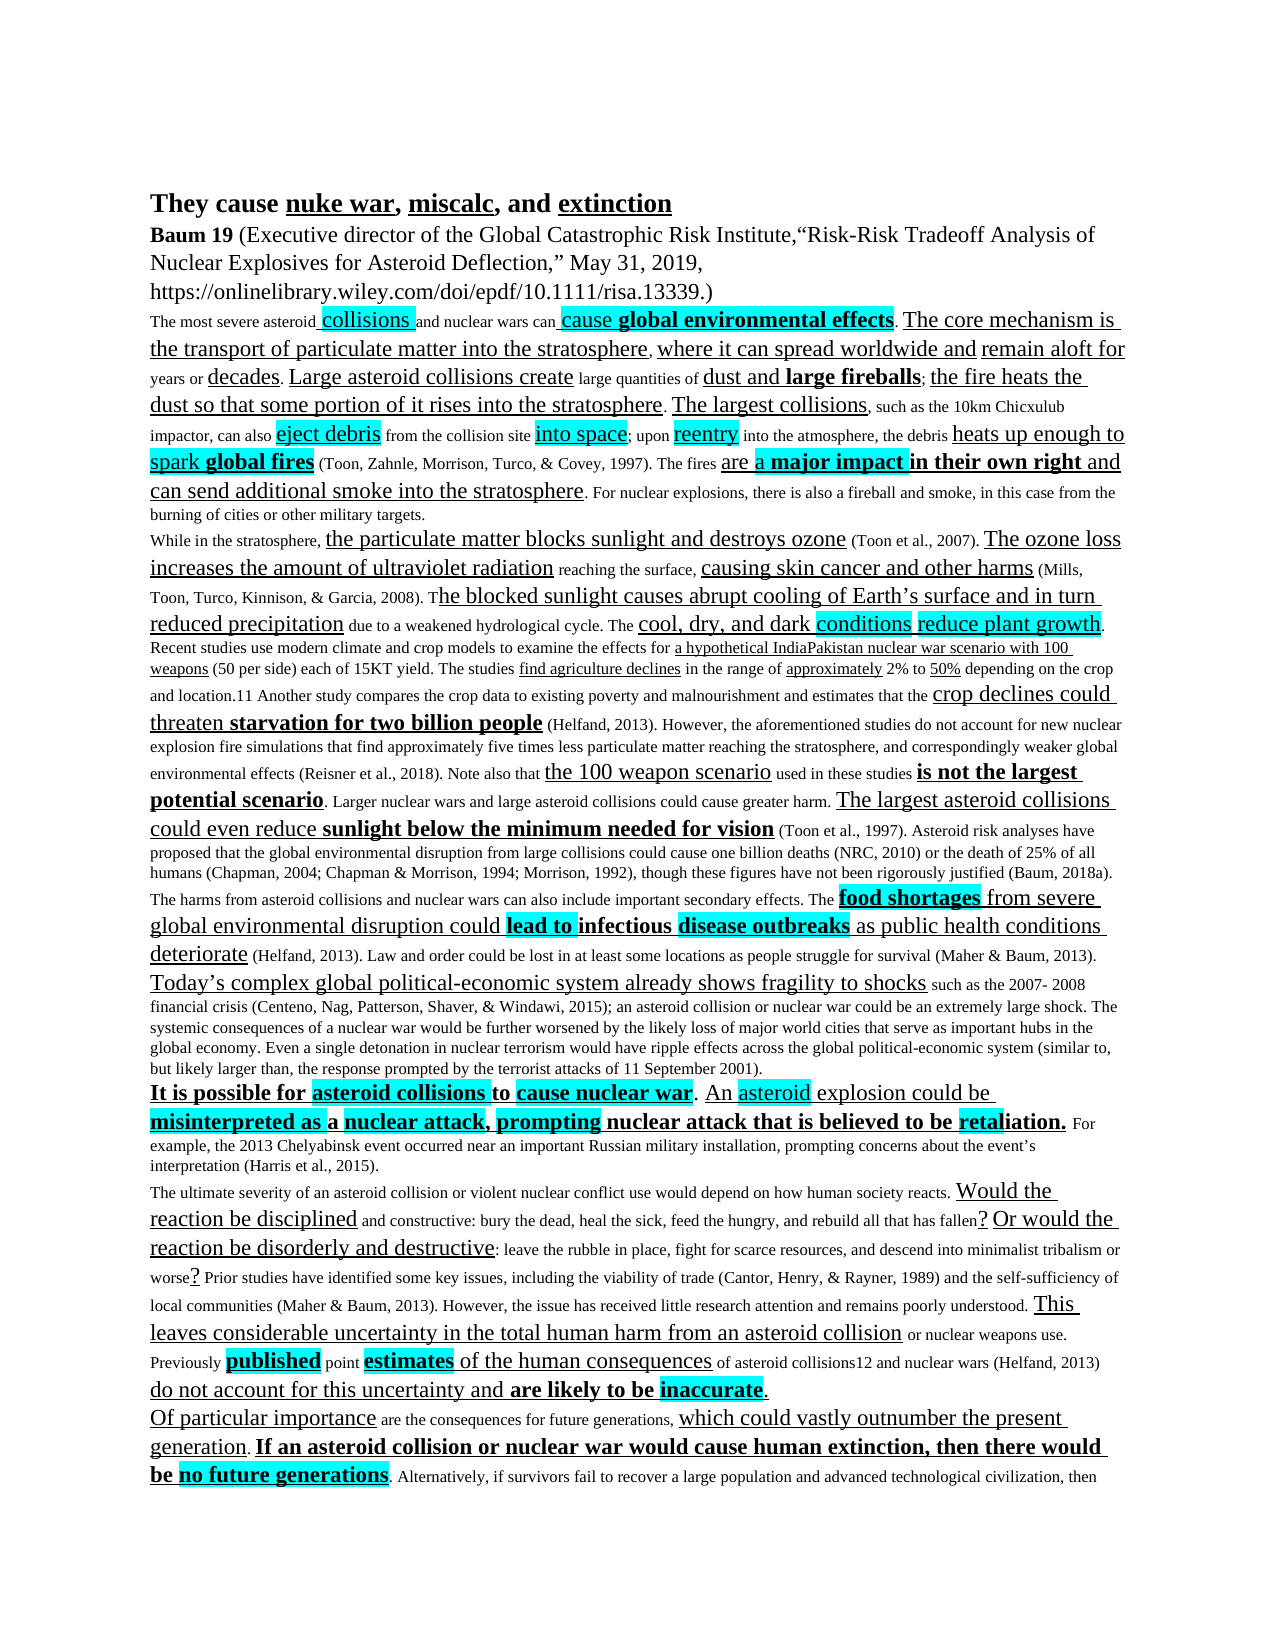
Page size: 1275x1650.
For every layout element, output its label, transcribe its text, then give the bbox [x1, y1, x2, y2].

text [150, 1404, 1125, 1487]
text The harms from asteroid collisions and nuclear wars can also include important secondary effects. The food shortages from severe global environmental disruption could lead to infectious disease outbreaks as public health conditions deteriorate (Helfand, 2013). Law and order could be lost in at least some locations as people struggle for survival (Maher & Baum, 2013). Today’s complex global political-economic system already shows fragility to shocks such as the 2007- 2008 financial crisis (Centeno, Nag, Patterson, Shaver, & Windawi, 2015); an asteroid collision or nuclear war could be an extremely large shock. The systemic consequences of a nuclear war would be further worsened by the likely loss of major world cities that serve as important hubs in the global economy. Even a single detonation in nuclear terrorism would have ripple effects across the global political-economic system (similar to, but likely larger than, the response prompted by the terrorist attacks of 11 September 2001). [150, 884, 1125, 1078]
text While in the stratosphere, the particulate matter blocks sunlight and destroys ozone (Toon et al., 2007). The ozone loss increases the amount of ultraviolet radiation reaching the surface, causing skin cancer and other harms (Mills, Toon, Turco, Kinnison, & Garcia, 2008). The blocked sunlight causes abrupt cooling of Earth’s surface and in turn reduced precipitation due to a weakened hydrological cycle. The cool, dry, and dark conditions reduce plant growth. Recent studies use modern climate and crop models to examine the effects for a hypothetical IndiaPakistan nuclear war scenario with 100 weapons (50 per side) each of 15KT yield. The studies find agriculture declines in the range of approximately 2% to 50% depending on the crop and location.11 Another study compares the crop data to existing poverty and malnourishment and estimates that the crop declines could threaten starvation for two billion people (Helfand, 2013). However, the aforementioned studies do not account for new nuclear explosion fire simulations that find approximately five times less particulate matter reaching the stratosphere, and correspondingly weaker global environmental effects (Reisner et al., 2018). Note also that the 100 weapon scenario used in these studies is not the largest potential scenario. Larger nuclear wars and large asteroid collisions could cause greater harm. The largest asteroid collisions could even reduce sunlight below the minimum needed for vision (Toon et al., 1997). Asteroid risk analyses have proposed that the global environmental disruption from large collisions could cause one billion deaths (NRC, 2010) or the death of 25% of all humans (Chapman, 2004; Chapman & Morrison, 1994; Morrison, 1992), though these figures have not been rigorously justified (Baum, 2018a). [150, 525, 1125, 882]
text The ultimate severity of an asteroid collision or violent nuclear conflict use would depend on how human society reacts. Would the reaction be disciplined and constructive: bury the dead, heal the sick, feed the hungry, and rebuild all that has fallen? Or would the reaction be disorderly and destructive: leave the rubble in place, fight for scarce resources, and descend into minimalist tribalism or worse? Prior studies have identified some key issues, including the viability of trade (Cantor, Henry, & Rayner, 1989) and the self-sufficiency of local communities (Maher & Baum, 2013). However, the issue has received little research attention and remains poorly understood. This leaves considerable uncertainty in the total human harm from an asteroid collision or nuclear weapons use. Previously published point estimates of the human consequences of asteroid collisions12 and nuclear wars (Helfand, 2013) do not account for this uncertainty and are likely to be inaccurate. [150, 1177, 1125, 1402]
text Baum 19 (Executive director of the Global Catastrophic Risk Institute,“Risk-Risk Tradeoff Analysis of Nuclear Explosives for Asteroid Deflection,” May 31, 2019, https://onlinelibrary.wiley.com/doi/epdf/10.1111/risa.13339.) [150, 221, 1125, 304]
text It is possible for asteroid collisions to cause nuclear war. An asteroid explosion could be misinterpreted as a nuclear attack, prompting nuclear attack that is believed to be retaliation. For example, the 2013 Chelyabinsk event occurred near an important Russian military installation, prompting concerns about the event’s interpretation (Harris et al., 2015). [150, 1079, 1125, 1175]
subtitle They cause nuke war, miscalc, and extinction [150, 187, 1125, 218]
text The most severe asteroid collisions and nuclear wars can cause global environmental effects. The core mechanism is the transport of particulate matter into the stratosphere, where it can spread worldwide and remain aloft for years or decades. Large asteroid collisions create large quantities of dust and large fireballs; the fire heats the dust so that some portion of it rises into the stratosphere. The largest collisions, such as the 10km Chicxulub impactor, can also eject debris from the collision site into space; upon reentry into the atmosphere, the debris heats up enough to spark global fires (Toon, Zahnle, Morrison, Turco, & Covey, 1997). The fires are a major impact in their own right and can send additional smoke into the stratosphere. For nuclear explosions, there is also a fireball and smoke, in this case from the burning of cities or other military targets. [150, 306, 1125, 524]
